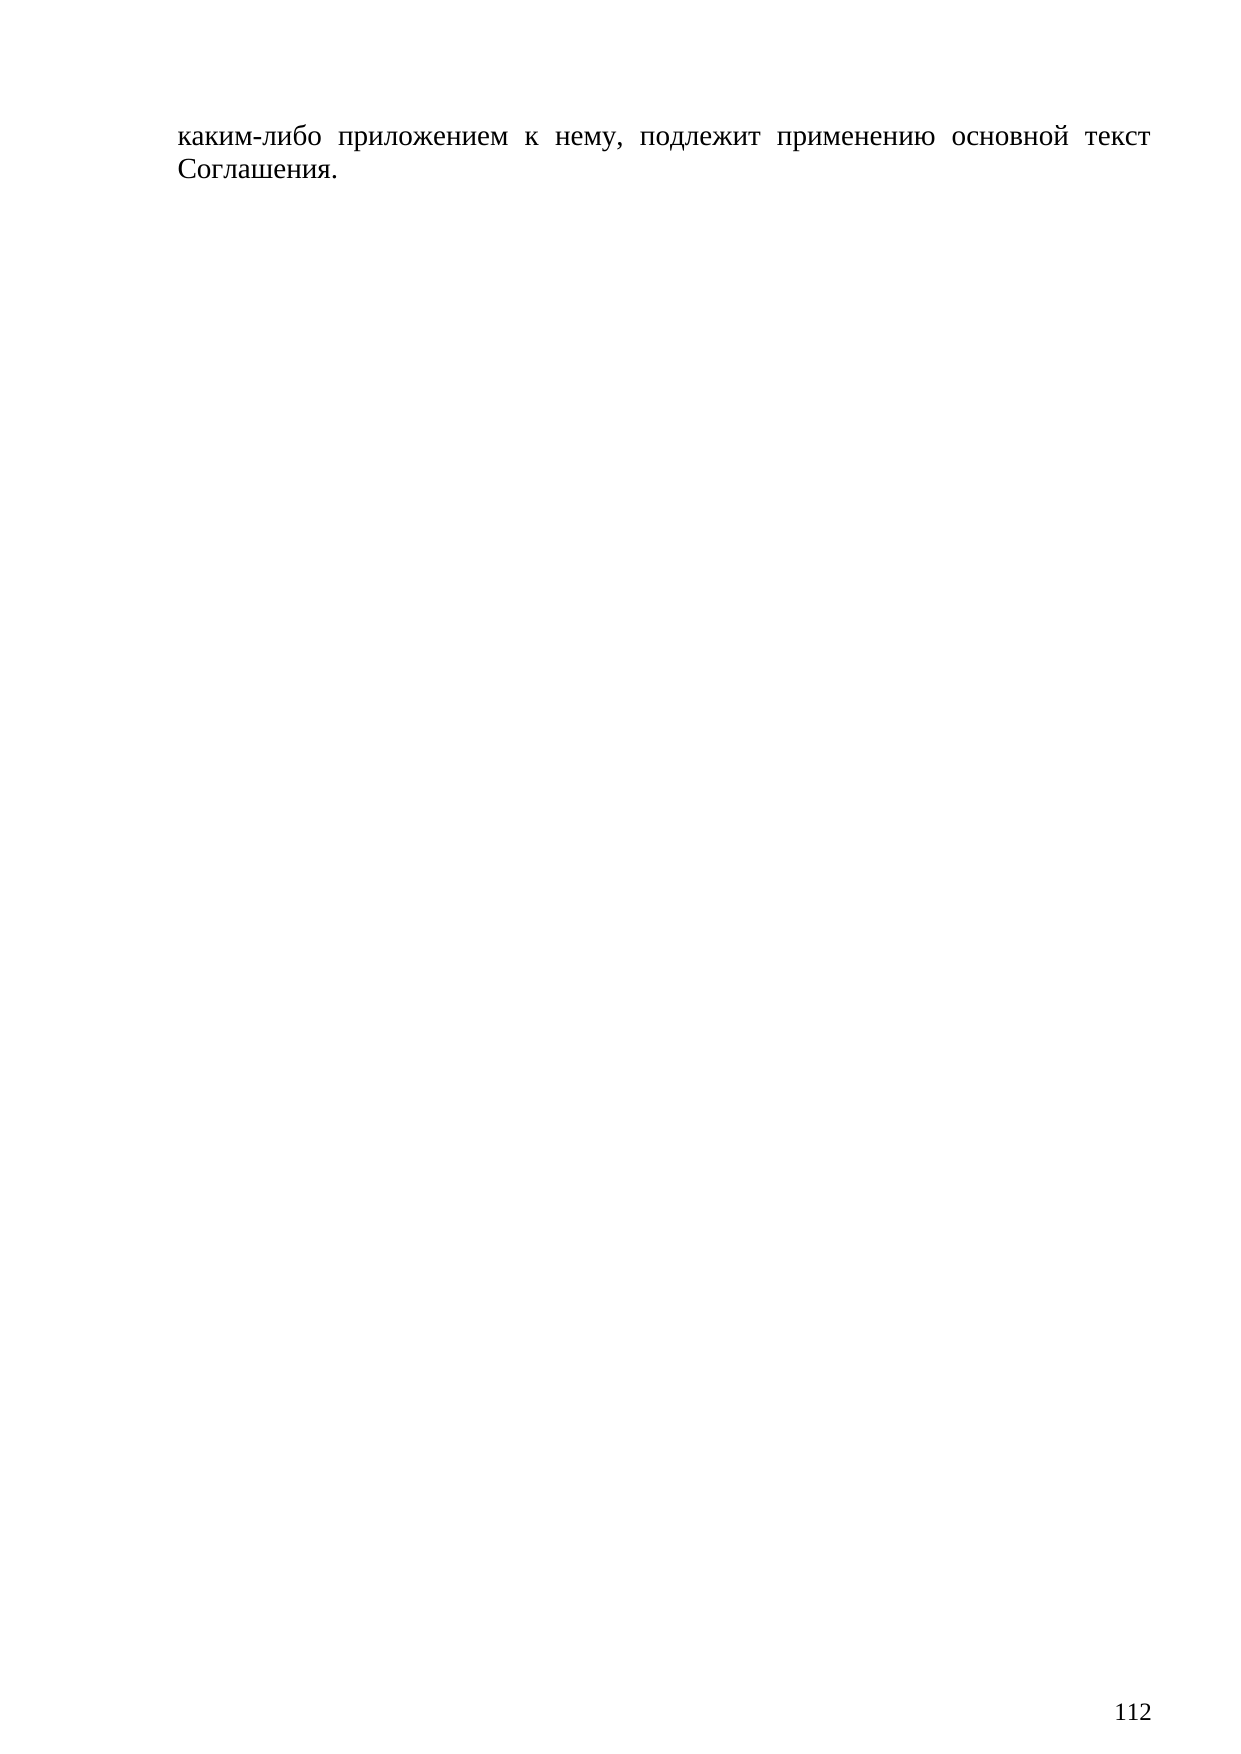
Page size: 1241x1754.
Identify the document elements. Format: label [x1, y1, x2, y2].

list [177, 118, 1152, 185]
